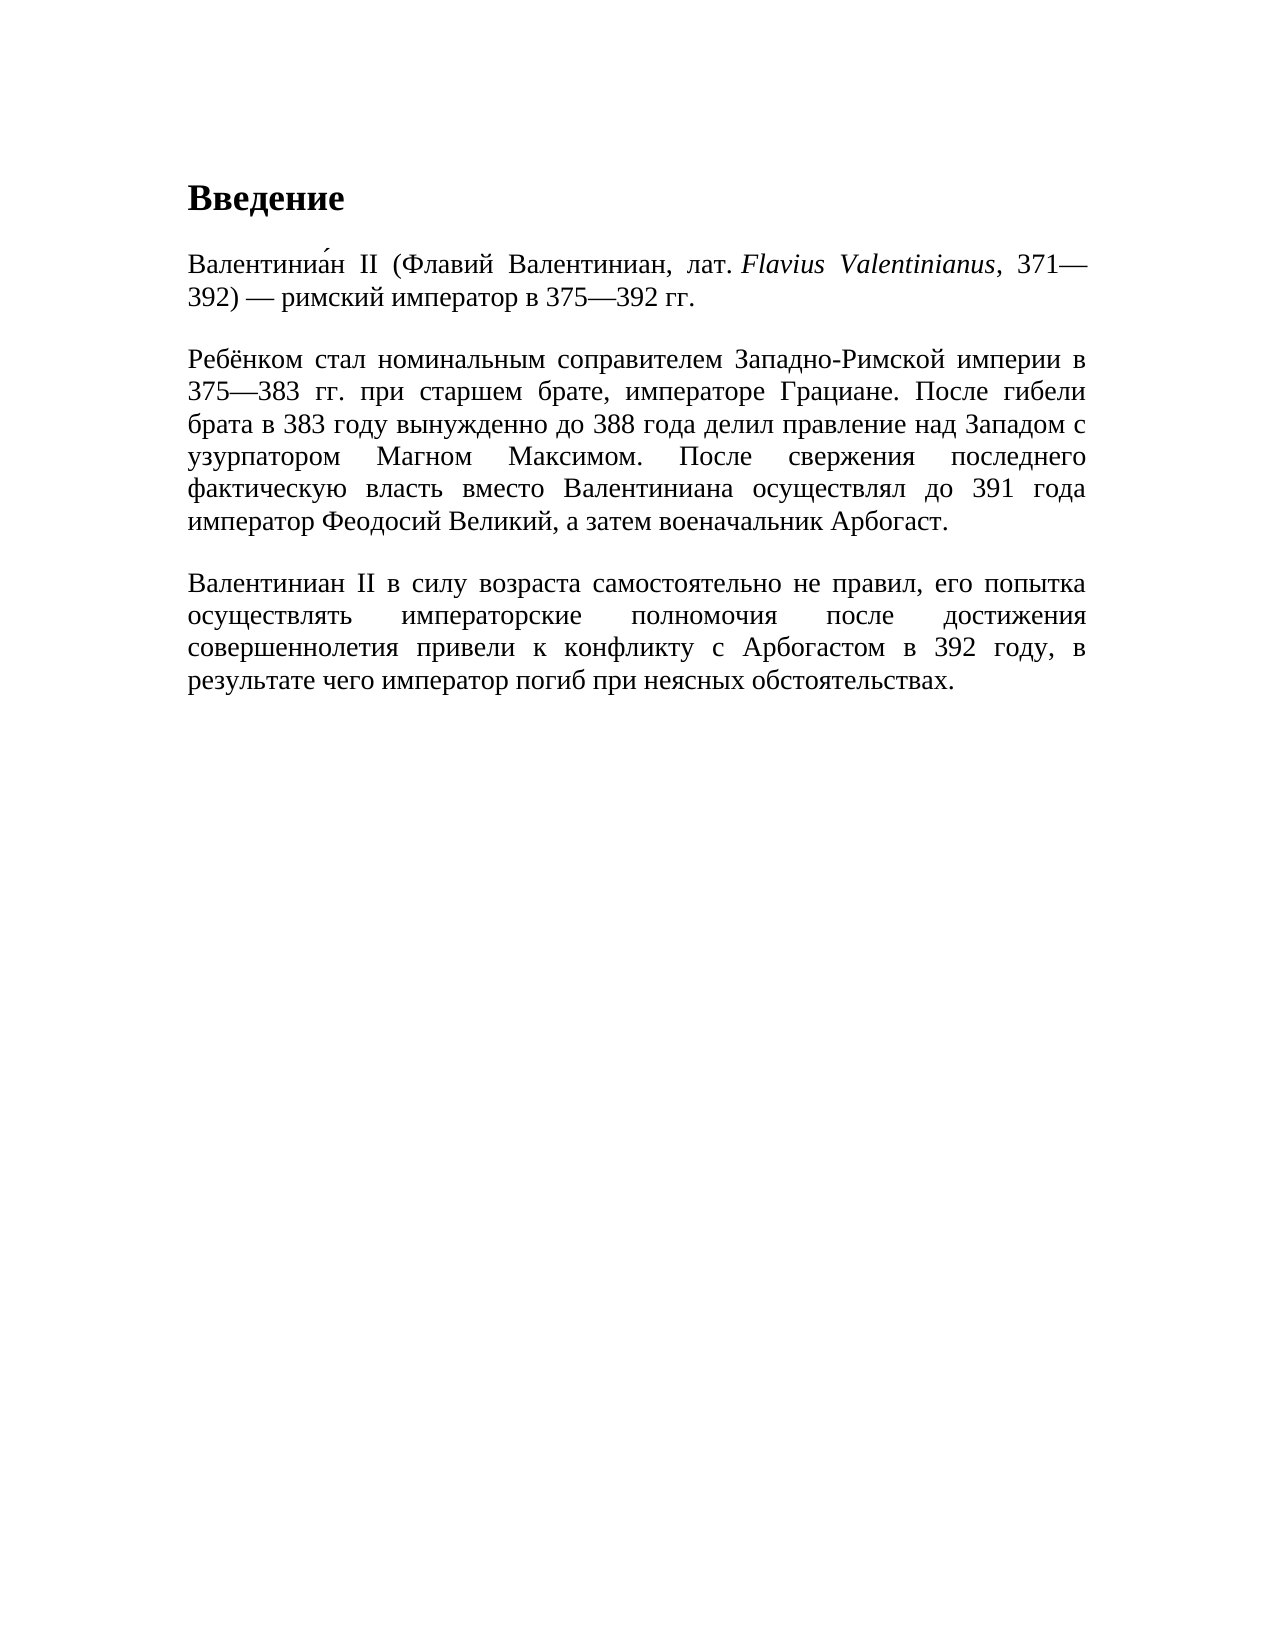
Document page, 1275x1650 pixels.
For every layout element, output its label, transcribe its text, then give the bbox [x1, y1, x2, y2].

list Введение [187, 175, 1087, 218]
text Валентиниа́н II (Флавий Валентиниан, лат. Flavius Valentinianus, 371—392) — римский император в 375—392 гг. [187, 248, 1087, 312]
text Валентиниан II в силу возраста самостоятельно не правил, его попытка осуществлять императорские полномочия после достижения совершеннолетия привели к конфликту с Арбогастом в 392 году, в результате чего император погиб при неясных обстоятельствах. [187, 566, 1087, 695]
text Ребёнком стал номинальным соправителем Западно-Римской империи в 375—383 гг. при старшем брате, императоре Грациане. После гибели брата в 383 году вынужденно до 388 года делил правление над Западом с узурпатором Магном Максимом. После свержения последнего фактическую власть вместо Валентиниана осуществлял до 391 года император Феодосий Великий, а затем военачальник Арбогаст. [187, 342, 1087, 536]
